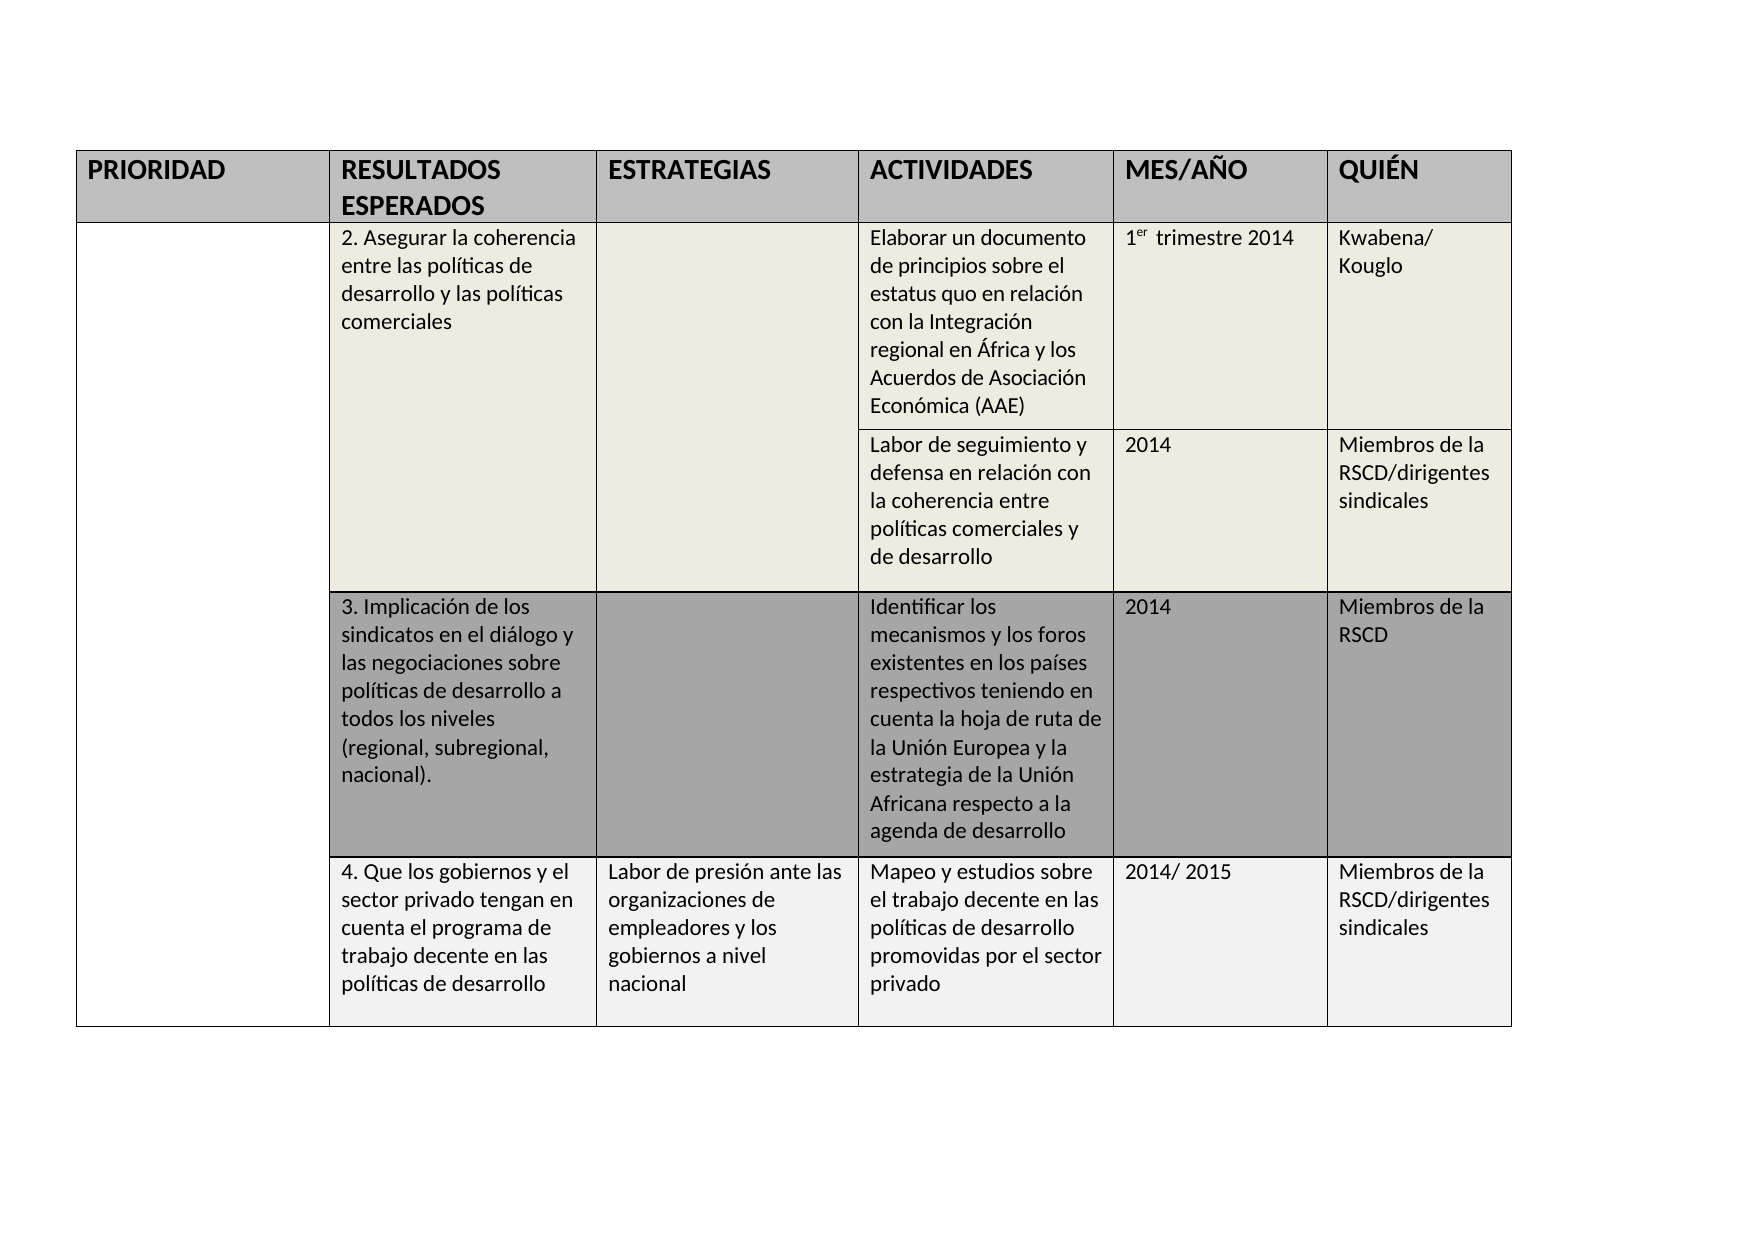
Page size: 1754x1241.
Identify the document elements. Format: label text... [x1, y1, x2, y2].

table_header QUIÉN [1328, 151, 1511, 222]
table_cell Identificar los mecanismos y los foros existentes en los países respectivos teniendo en cuenta la hoja de ruta de la Unión Europea y la estrategia de la Unión Africana respecto a la agenda de desarrollo [859, 593, 1113, 856]
table_cell Elaborar un documento de principios sobre el estatus quo en relación con la Integración regional en África y los Acuerdos de Asociación Económica (AAE) [859, 223, 1113, 429]
table_cell Kwabena/ Kouglo [1328, 223, 1511, 429]
table_cell Miembros de la RSCD/dirigentes sindicales [1328, 430, 1511, 591]
table_cell [597, 593, 858, 856]
table_cell 1er trimestre 2014 [1114, 223, 1327, 429]
table_cell 2014 [1114, 430, 1327, 591]
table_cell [1328, 858, 1511, 1026]
table_cell Labor de presión ante las organizaciones de empleadores y los gobiernos a nivel nacional [597, 858, 858, 1026]
table_cell 2. Asegurar la coherencia entre las políticas de desarrollo y las políticas comerciales [330, 223, 596, 591]
table_header ACTIVIDADES [859, 151, 1113, 222]
table_header PRIORIDAD [77, 151, 329, 222]
table_cell [597, 223, 858, 591]
table_cell 3. Implicación de los sindicatos en el diálogo y las negociaciones sobre políticas de desarrollo a todos los niveles (regional, subregional, nacional). [330, 593, 596, 856]
table_header RESULTADOS ESPERADOS [330, 151, 596, 222]
table_cell Miembros de la RSCD [1328, 593, 1511, 856]
table_cell Labor de seguimiento y defensa en relación con la coherencia entre políticas comerciales y de desarrollo [859, 430, 1113, 591]
table_header MES/AÑO [1114, 151, 1327, 222]
table_cell 4. Que los gobiernos y el sector privado tengan en cuenta el programa de trabajo decente en las políticas de desarrollo [330, 858, 596, 1026]
table_cell 2014 [1114, 593, 1327, 856]
table_header ESTRATEGIAS [597, 151, 858, 222]
table_cell Mapeo y estudios sobre el trabajo decente en las políticas de desarrollo promovidas por el sector privado [859, 858, 1113, 1026]
table_cell 2014/ 2015 [1114, 858, 1327, 1026]
